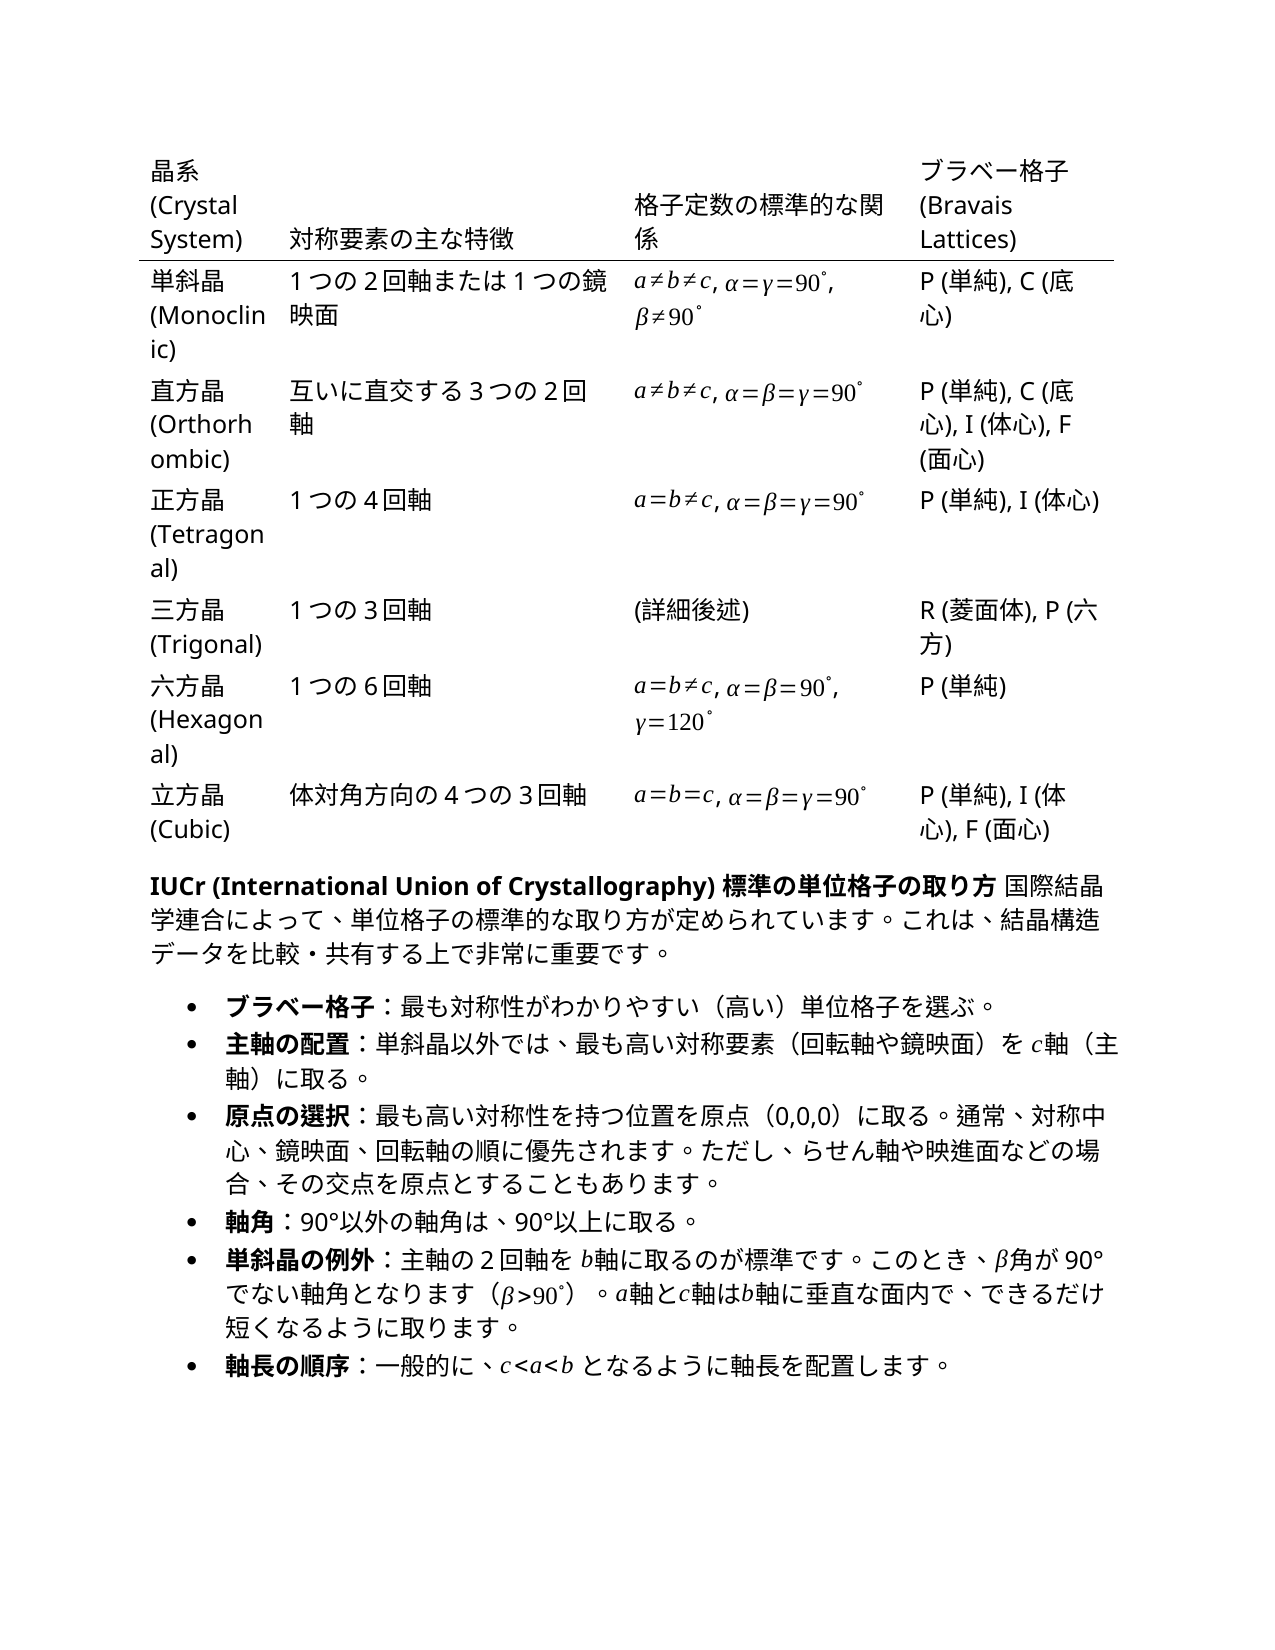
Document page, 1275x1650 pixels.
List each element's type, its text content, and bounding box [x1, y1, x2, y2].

table_cell 1つの6回軸 [278, 664, 623, 774]
table_header 晶系 (Crystal System) [139, 150, 278, 260]
table_cell P (単純), C (底心), I (体心), F (面心) [908, 369, 1114, 479]
table_cell 正方晶 (Tetragonal) [139, 479, 278, 589]
table_header ブラベー格子 (Bravais Lattices) [908, 150, 1114, 260]
table_cell (詳細後述) [623, 589, 908, 664]
table_cell 立方晶 (Cubic) [139, 774, 278, 850]
table_cell , , [623, 664, 908, 774]
table_cell P (単純), I (体心) [908, 479, 1114, 589]
table_cell , [623, 369, 908, 479]
table_cell 単斜晶 (Monoclinic) [139, 261, 278, 369]
table_cell 六方晶 (Hexagonal) [139, 664, 278, 774]
text IUCr (International Union of Crystallography) 標準の単位格子の取り方 国際結晶学連合によって、単位格子の標準的な取り方が定められています。これは、結晶構造データを比較・共有する上で非常に重要です。 [150, 868, 1125, 971]
list 原点の選択：最も高い対称性を持つ位置を原点（0,0,0）に取る。通常、対称中心、鏡映面、回転軸の順に優先されます。ただし、らせん軸や映進面などの場合、その交点を原点とすることもあります。 [187, 1099, 1125, 1201]
table_cell 1つの4回軸 [278, 479, 623, 589]
table_header 対称要素の主な特徴 [278, 150, 623, 260]
table_header 格子定数の標準的な関係 [623, 150, 908, 260]
table_cell 体対角方向の4つの3回軸 [278, 774, 623, 850]
table_cell P (単純), I (体心), F (面心) [908, 774, 1114, 850]
table_cell 直方晶 (Orthorhombic) [139, 369, 278, 479]
table_cell P (単純), C (底心) [908, 261, 1114, 369]
table_cell , [623, 479, 908, 589]
table_cell P (単純) [908, 664, 1114, 774]
table_cell 三方晶 (Trigonal) [139, 589, 278, 664]
table_cell 1つの3回軸 [278, 589, 623, 664]
list 単斜晶の例外：主軸の2回軸を 軸に取るのが標準です。このとき、角が90°でない軸角となります（）。軸と軸は軸に垂直な面内で、できるだけ短くなるように取ります。 [187, 1243, 1125, 1345]
list 軸長の順序：一般的に、 となるように軸長を配置します。 [187, 1349, 1125, 1383]
list ブラベー格子：最も対称性がわかりやすい（高い）単位格子を選ぶ。 [187, 989, 1125, 1023]
table_cell , [623, 774, 908, 850]
table_cell R (菱面体), P (六方) [908, 589, 1114, 664]
list 主軸の配置：単斜晶以外では、最も高い対称要素（回転軸や鏡映面）を 軸（主軸）に取る。 [187, 1027, 1125, 1095]
table_cell 1つの2回軸または1つの鏡映面 [278, 261, 623, 369]
list 軸角：90°以外の軸角は、90°以上に取る。 [187, 1205, 1125, 1239]
table_cell 互いに直交する3つの2回軸 [278, 369, 623, 479]
table_cell , , [623, 261, 908, 369]
